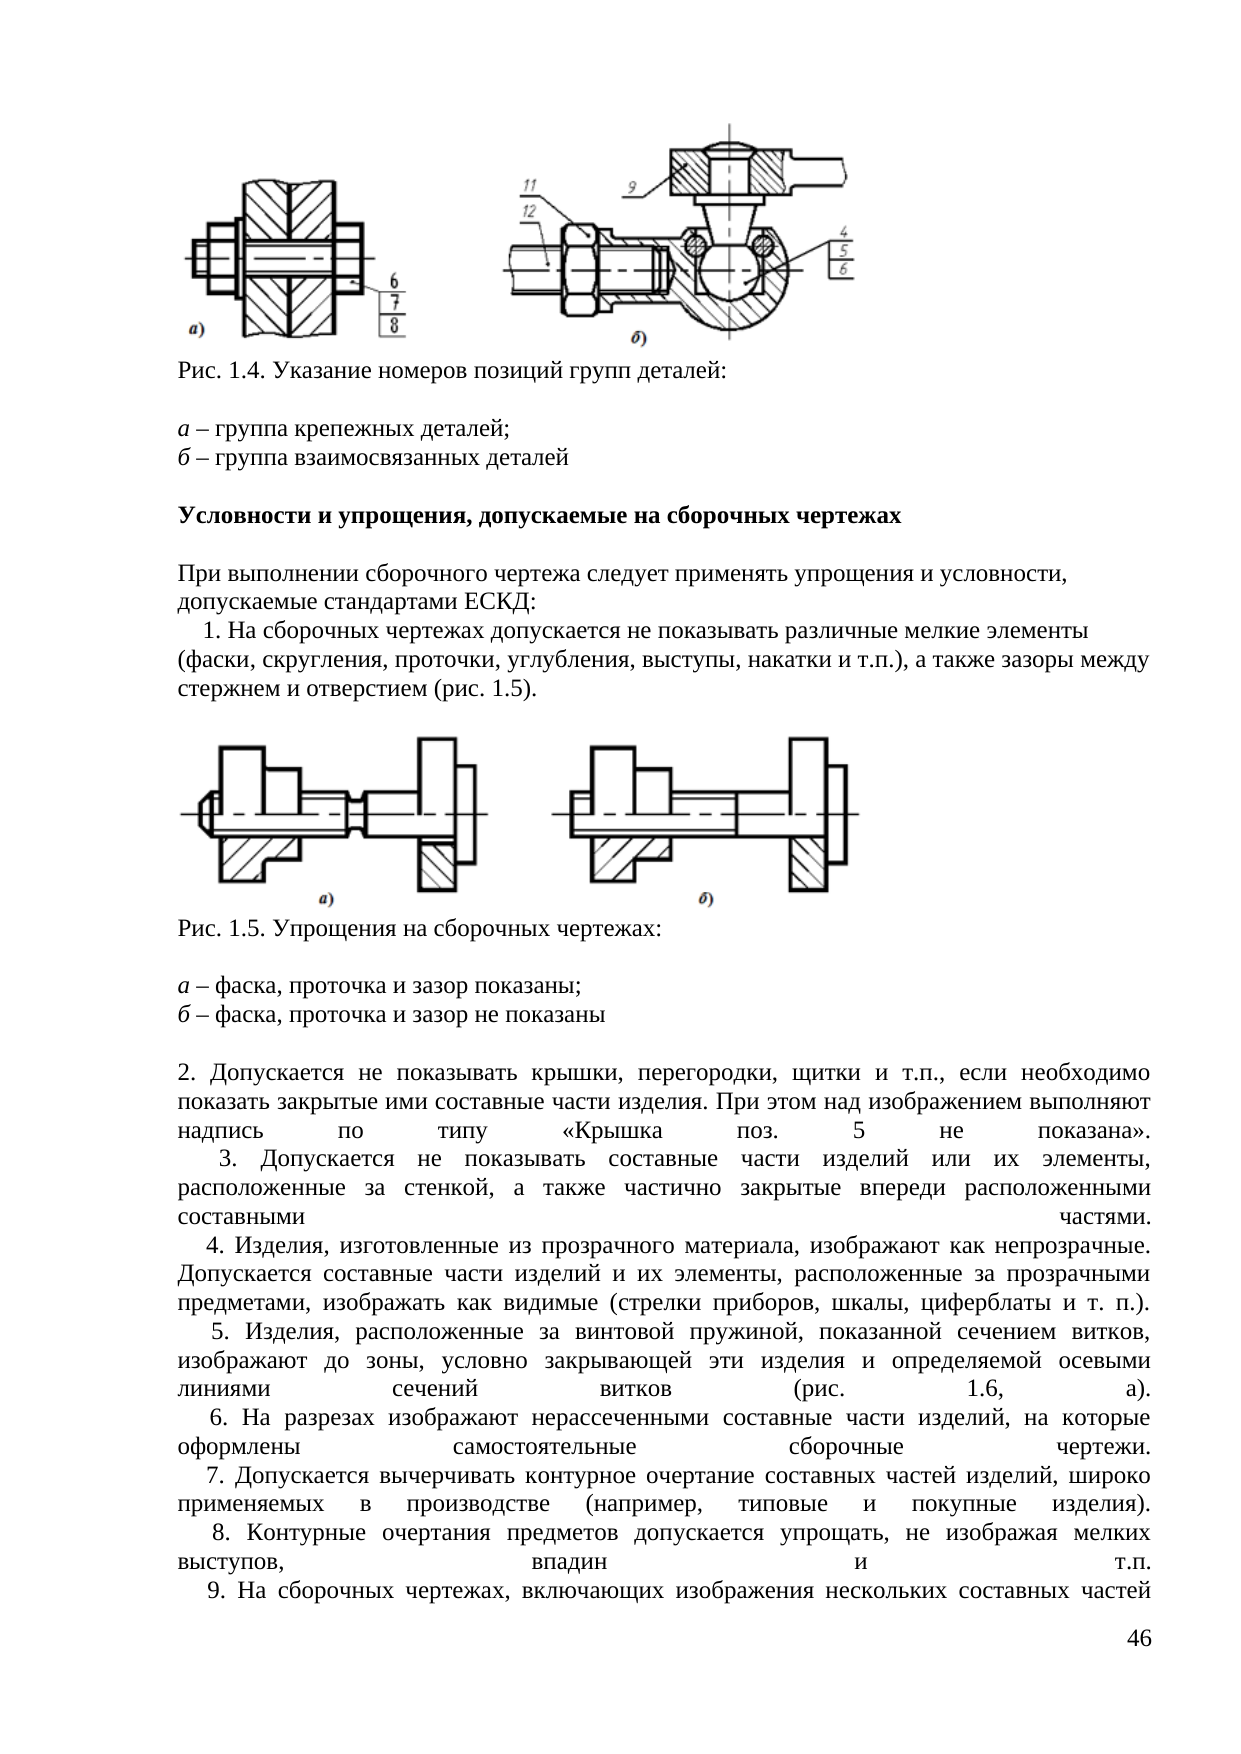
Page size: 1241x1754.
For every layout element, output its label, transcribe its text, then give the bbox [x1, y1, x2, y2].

picture [177, 730, 863, 913]
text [177, 1057, 1152, 1603]
text Условности и упрощения, допускаемые на сборочных чертежах [177, 500, 1152, 528]
text а – группа крепежных деталей; б – группа взаимосвязанных деталей [177, 413, 1152, 471]
text Рис. 1.4. Указание номеров позиций групп деталей: [177, 355, 1152, 384]
text а – фаска, проточка и зазор показаны; б – фаска, проточка и зазор не показаны [177, 971, 1152, 1028]
text Рис. 1.5. Упрощения на сборочных чертежах: [177, 913, 1152, 941]
picture [177, 118, 863, 356]
text При выполнении сборочного чертежа следует применять упрощения и условности, допускаемые стандартами ЕСКД: 1. На сборочных чертежах допускается не показывать различные мелкие элементы (фаски, скругления, проточки, углубления, выступы, накатки и т.п.), а также зазоры между стержнем и отверстием (рис. 1.5). [177, 558, 1152, 701]
